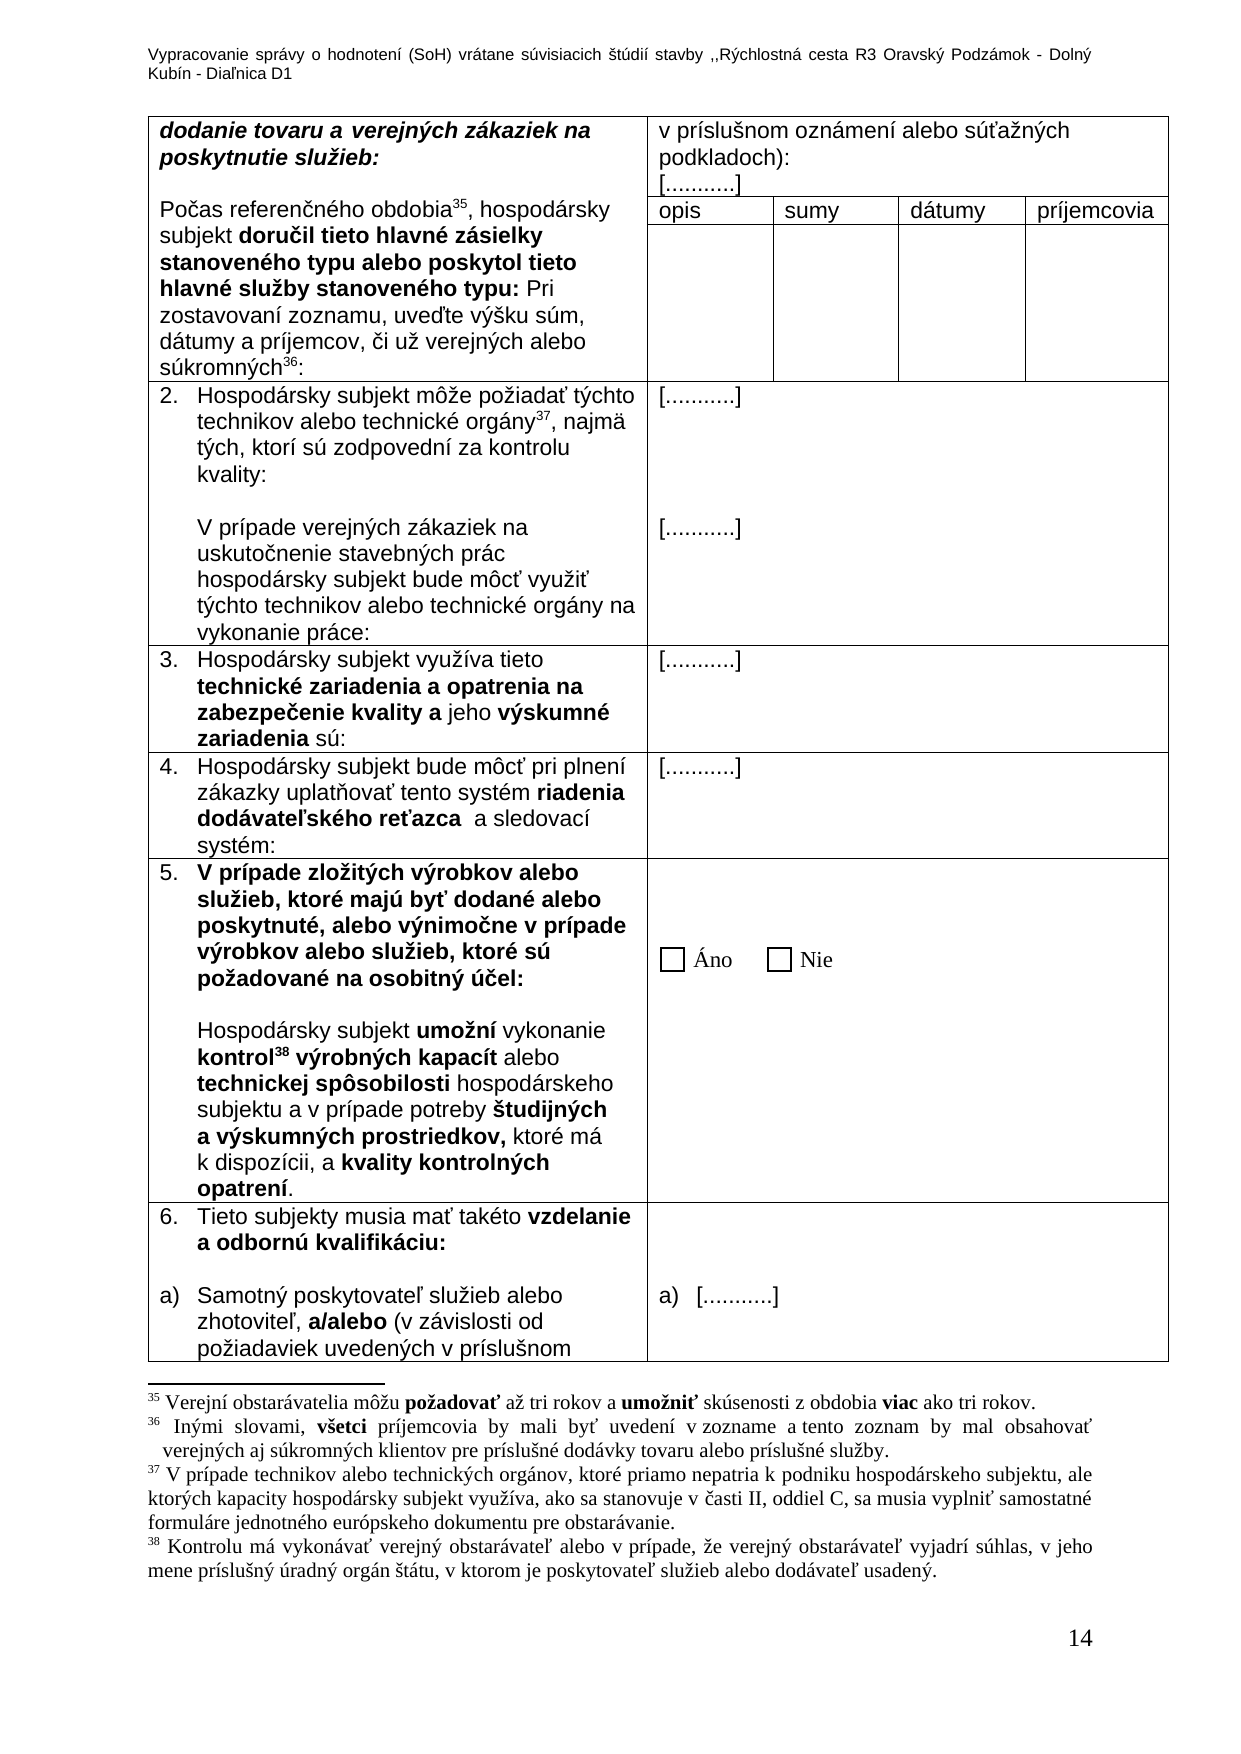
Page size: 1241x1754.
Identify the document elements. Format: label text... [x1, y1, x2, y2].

table_cell [...........] [...........] [648, 382, 1168, 645]
table_cell príjemcovia [1026, 197, 1168, 223]
table_cell V prípade zložitých výrobkov alebo služieb, ktoré majú byť dodané alebo poskytnuté, alebo výnimočne v prípade výrobkov alebo služieb, ktoré sú požadované na osobitný účel: Hospodársky subjekt umožní vykonanie kontrol výrobných kapacít alebo technickej spôsobilosti hospodárskeho subjektu a v prípade potreby študijných a výskumných prostriedkov, ktoré má k dispozícii, a kvality kontrolných opatrení. [149, 859, 647, 1202]
table_cell [...........] [648, 646, 1168, 752]
table_cell [899, 225, 1025, 381]
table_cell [149, 1203, 647, 1361]
table_cell sumy [774, 197, 898, 223]
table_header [648, 117, 1168, 196]
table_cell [648, 1203, 1168, 1361]
table_cell opis [648, 197, 773, 223]
table_cell [1026, 225, 1168, 381]
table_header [149, 117, 647, 381]
table_cell [648, 225, 773, 381]
table_cell dátumy [899, 197, 1025, 223]
table_cell Hospodársky subjekt bude môcť pri plnení zákazky uplatňovať tento systém riadenia dodávateľského reťazca a sledovací systém: [149, 753, 647, 858]
table_cell Hospodársky subjekt môže požiadať týchto technikov alebo technické orgány, najmä tých, ktorí sú zodpovední za kontrolu kvality: V prípade verejných zákaziek na uskutočnenie stavebných prác hospodársky subjekt bude môcť využiť týchto technikov alebo technické orgány na vykonanie práce: [149, 382, 647, 645]
table_cell [648, 859, 1168, 1202]
table_cell [...........] [648, 753, 1168, 858]
table_cell Hospodársky subjekt využíva tieto technické zariadenia a opatrenia na zabezpečenie kvality a jeho výskumné zariadenia sú: [149, 646, 647, 752]
table_cell [774, 225, 898, 381]
